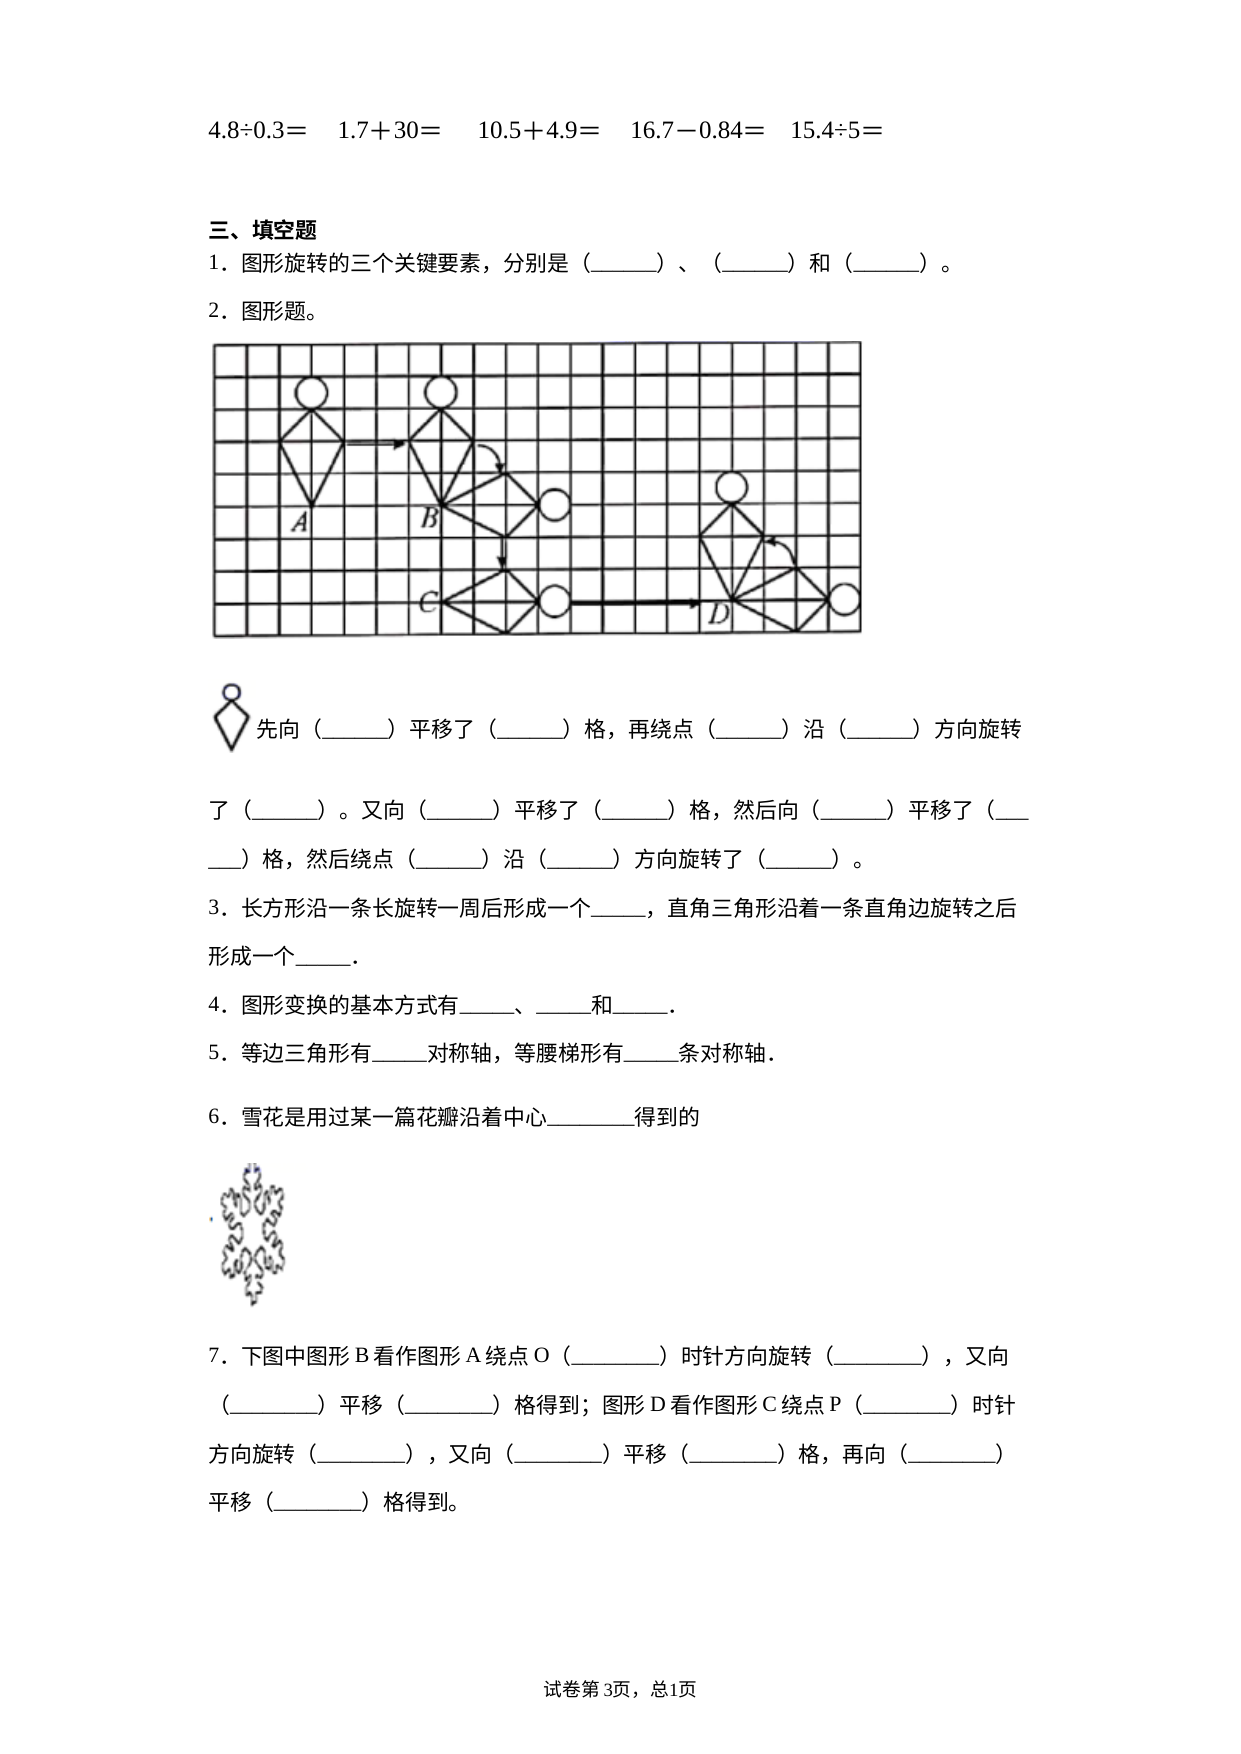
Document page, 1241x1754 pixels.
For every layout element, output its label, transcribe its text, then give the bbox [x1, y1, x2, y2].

text 2．图形题。 [208, 293, 1032, 326]
text 5．等边三角形有_____对称轴，等腰梯形有_____条对称轴． [208, 1036, 1032, 1068]
picture [208, 679, 257, 753]
picture [208, 341, 868, 639]
text 4.8÷0.3＝ 1.7＋30＝ 10.5＋4.9＝ 16.7－0.84＝ 15.4÷5＝ [208, 97, 1032, 162]
text 1．图形旋转的三个关键要素，分别是（______）、（______）和（______）。 [208, 245, 1032, 278]
picture [208, 1163, 308, 1312]
text 先向（______）平移了（______）格，再绕点（______）沿（______）方向旋转了（______）。又向（______）平移了（______）格，然后向（______）平移了（______）格，然后绕点（______）沿（______）方向旋转了（______）。 [208, 679, 1032, 874]
text 三、填空题 [208, 213, 1032, 245]
text 7．下图中图形B看作图形A绕点O（________）时针方向旋转（________），又向（________）平移（________）格得到；图形D看作图形C绕点P（________）时针方向旋转（________），又向（________）平移（________）格，再向（________）平移（________）格得到。 [208, 1339, 1032, 1517]
text 6．雪花是用过某一篇花瓣沿着中心________得到的 [208, 1099, 1032, 1132]
text 3．长方形沿一条长旋转一周后形成一个_____，直角三角形沿着一条直角边旋转之后形成一个_____． [208, 890, 1032, 971]
text 4．图形变换的基本方式有_____、_____和_____． [208, 987, 1032, 1020]
